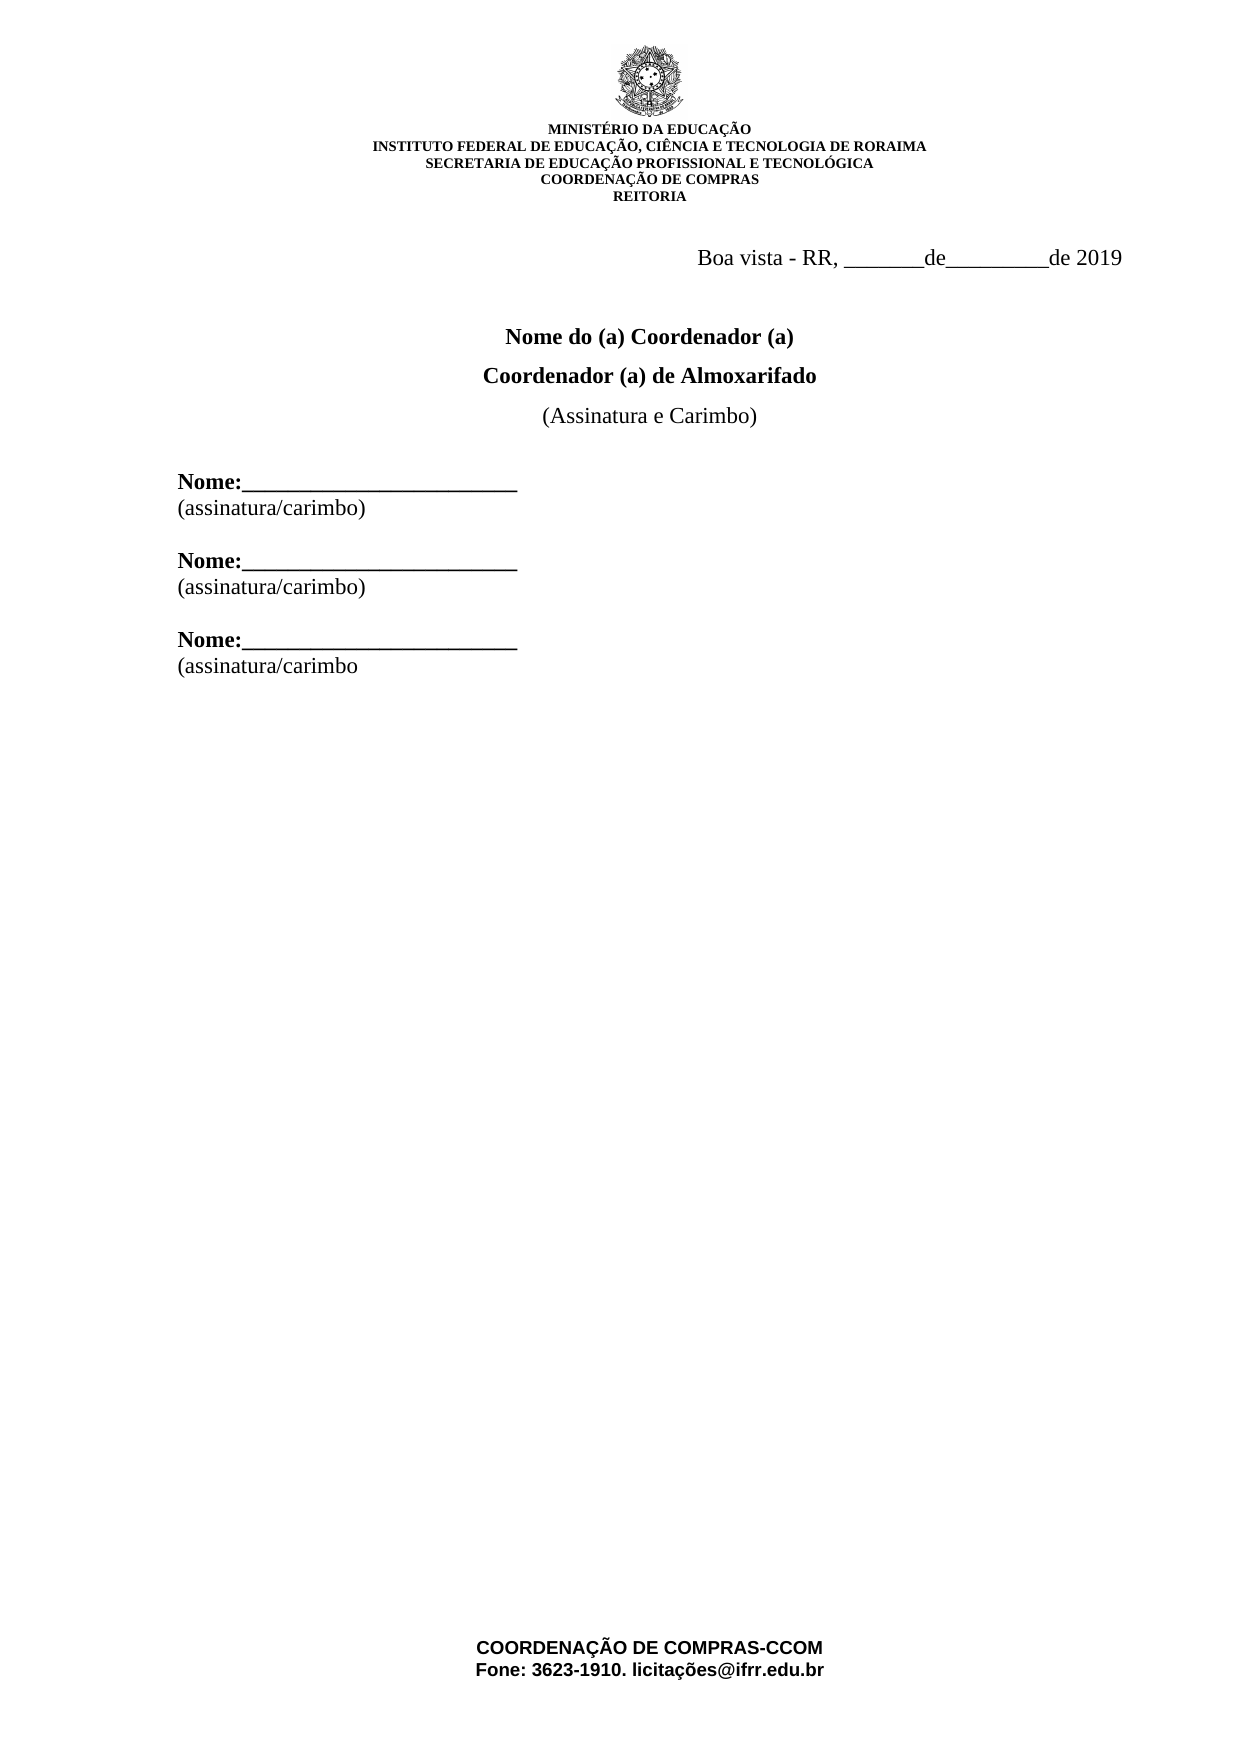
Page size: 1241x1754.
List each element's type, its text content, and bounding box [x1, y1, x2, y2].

text Boa vista - RR, _______de_________de 2019 [177, 244, 1122, 271]
text (assinatura/carimbo [177, 652, 1122, 679]
text (Assinatura e Carimbo) [177, 402, 1122, 428]
text Nome:________________________ [177, 547, 1122, 573]
text Nome:________________________ [177, 626, 1122, 652]
text Nome do (a) Coordenador (a) [177, 323, 1122, 349]
text Coordenador (a) de Almoxarifado [177, 363, 1122, 389]
text (assinatura/carimbo) [177, 573, 1122, 600]
text Nome:________________________ [177, 468, 1122, 494]
text (assinatura/carimbo) [177, 494, 1122, 521]
picture [611, 44, 688, 121]
